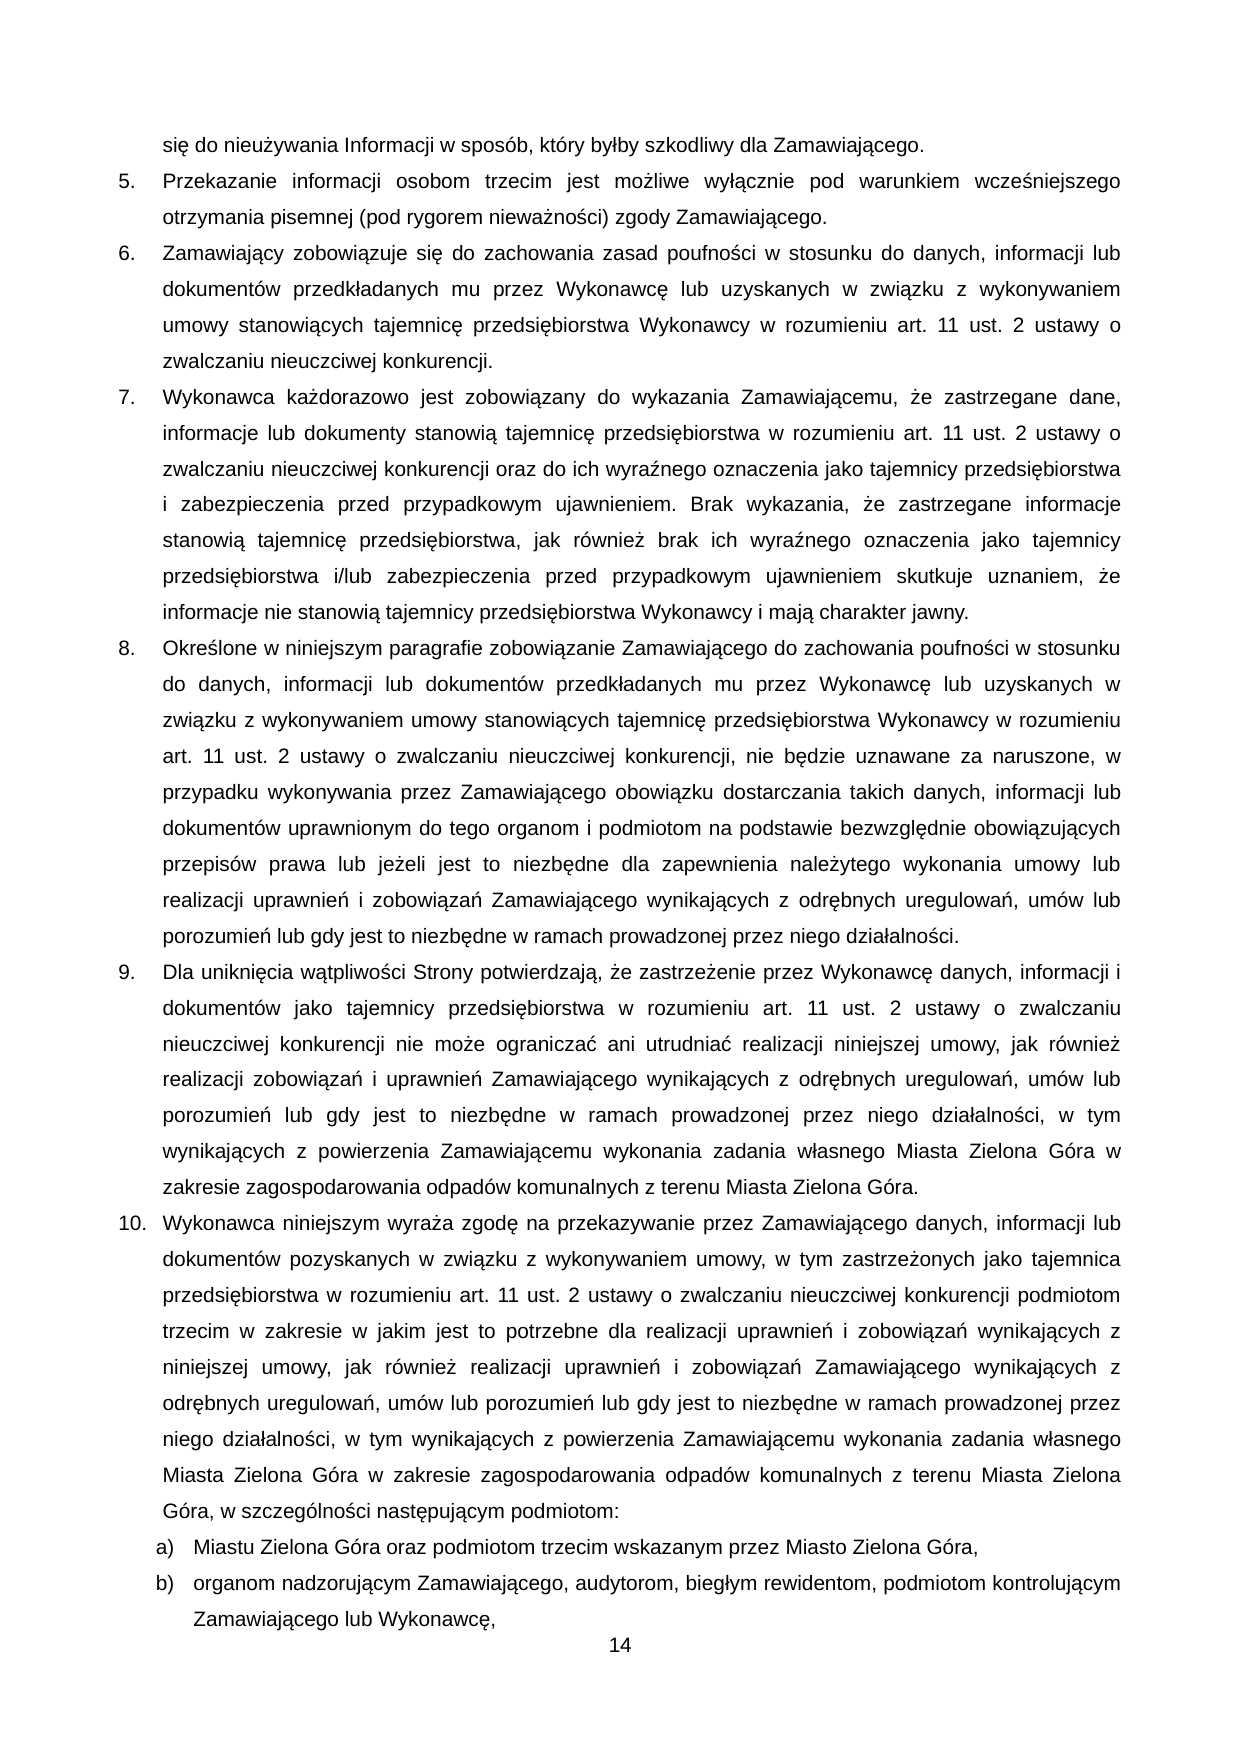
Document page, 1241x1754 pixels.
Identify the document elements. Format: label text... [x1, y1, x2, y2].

list Miastu Zielona Góra oraz podmiotom trzecim wskazanym przez Miasto Zielona Góra, [156, 1534, 1122, 1558]
list Określone w niniejszym paragrafie zobowiązanie Zamawiającego do zachowania poufności w stosunku do danych, informacji lub dokumentów przedkładanych mu przez Wykonawcę lub uzyskanych w związku z wykonywaniem umowy stanowiących tajemnicę przedsiębiorstwa Wykonawcy w rozumieniu art. 11 ust. 2 ustawy o zwalczaniu nieuczciwej konkurencji, nie będzie uznawane za naruszone, w przypadku wykonywania przez Zamawiającego obowiązku dostarczania takich danych, informacji lub dokumentów uprawnionym do tego organom i podmiotom na podstawie bezwzględnie obowiązujących przepisów prawa lub jeżeli jest to niezbędne dla zapewnienia należytego wykonania umowy lub realizacji uprawnień i zobowiązań Zamawiającego wynikających z odrębnych uregulowań, umów lub porozumień lub gdy jest to niezbędne w ramach prowadzonej przez niego działalności. [118, 636, 1122, 947]
list organom nadzorującym Zamawiającego, audytorom, biegłym rewidentom, podmiotom kontrolującym Zamawiającego lub Wykonawcę, [156, 1570, 1122, 1630]
list Wykonawca niniejszym wyraża zgodę na przekazywanie przez Zamawiającego danych, informacji lub dokumentów pozyskanych w związku z wykonywaniem umowy, w tym zastrzeżonych jako tajemnica przedsiębiorstwa w rozumieniu art. 11 ust. 2 ustawy o zwalczaniu nieuczciwej konkurencji podmiotom trzecim w zakresie w jakim jest to potrzebne dla realizacji uprawnień i zobowiązań wynikających z niniejszej umowy, jak również realizacji uprawnień i zobowiązań Zamawiającego wynikających z odrębnych uregulowań, umów lub porozumień lub gdy jest to niezbędne w ramach prowadzonej przez niego działalności, w tym wynikających z powierzenia Zamawiającemu wykonania zadania własnego Miasta Zielona Góra w zakresie zagospodarowania odpadów komunalnych z terenu Miasta Zielona Góra, w szczególności następującym podmiotom: [118, 1211, 1122, 1522]
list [118, 133, 1122, 157]
list Wykonawca każdorazowo jest zobowiązany do wykazania Zamawiającemu, że zastrzegane dane, informacje lub dokumenty stanowią tajemnicę przedsiębiorstwa w rozumieniu art. 11 ust. 2 ustawy o zwalczaniu nieuczciwej konkurencji oraz do ich wyraźnego oznaczenia jako tajemnicy przedsiębiorstwa i zabezpieczenia przed przypadkowym ujawnieniem. Brak wykazania, że zastrzegane informacje stanowią tajemnicę przedsiębiorstwa, jak również brak ich wyraźnego oznaczenia jako tajemnicy przedsiębiorstwa i/lub zabezpieczenia przed przypadkowym ujawnieniem skutkuje uznaniem, że informacje nie stanowią tajemnicy przedsiębiorstwa Wykonawcy i mają charakter jawny. [118, 384, 1122, 624]
list Zamawiający zobowiązuje się do zachowania zasad poufności w stosunku do danych, informacji lub dokumentów przedkładanych mu przez Wykonawcę lub uzyskanych w związku z wykonywaniem umowy stanowiących tajemnicę przedsiębiorstwa Wykonawcy w rozumieniu art. 11 ust. 2 ustawy o zwalczaniu nieuczciwej konkurencji. [118, 241, 1122, 372]
list Przekazanie informacji osobom trzecim jest możliwe wyłącznie pod warunkiem wcześniejszego otrzymania pisemnej (pod rygorem nieważności) zgody Zamawiającego. [118, 169, 1122, 229]
list Dla uniknięcia wątpliwości Strony potwierdzają, że zastrzeżenie przez Wykonawcę danych, informacji i dokumentów jako tajemnicy przedsiębiorstwa w rozumieniu art. 11 ust. 2 ustawy o zwalczaniu nieuczciwej konkurencji nie może ograniczać ani utrudniać realizacji niniejszej umowy, jak również realizacji zobowiązań i uprawnień Zamawiającego wynikających z odrębnych uregulowań, umów lub porozumień lub gdy jest to niezbędne w ramach prowadzonej przez niego działalności, w tym wynikających z powierzenia Zamawiającemu wykonania zadania własnego Miasta Zielona Góra w zakresie zagospodarowania odpadów komunalnych z terenu Miasta Zielona Góra. [118, 959, 1122, 1199]
